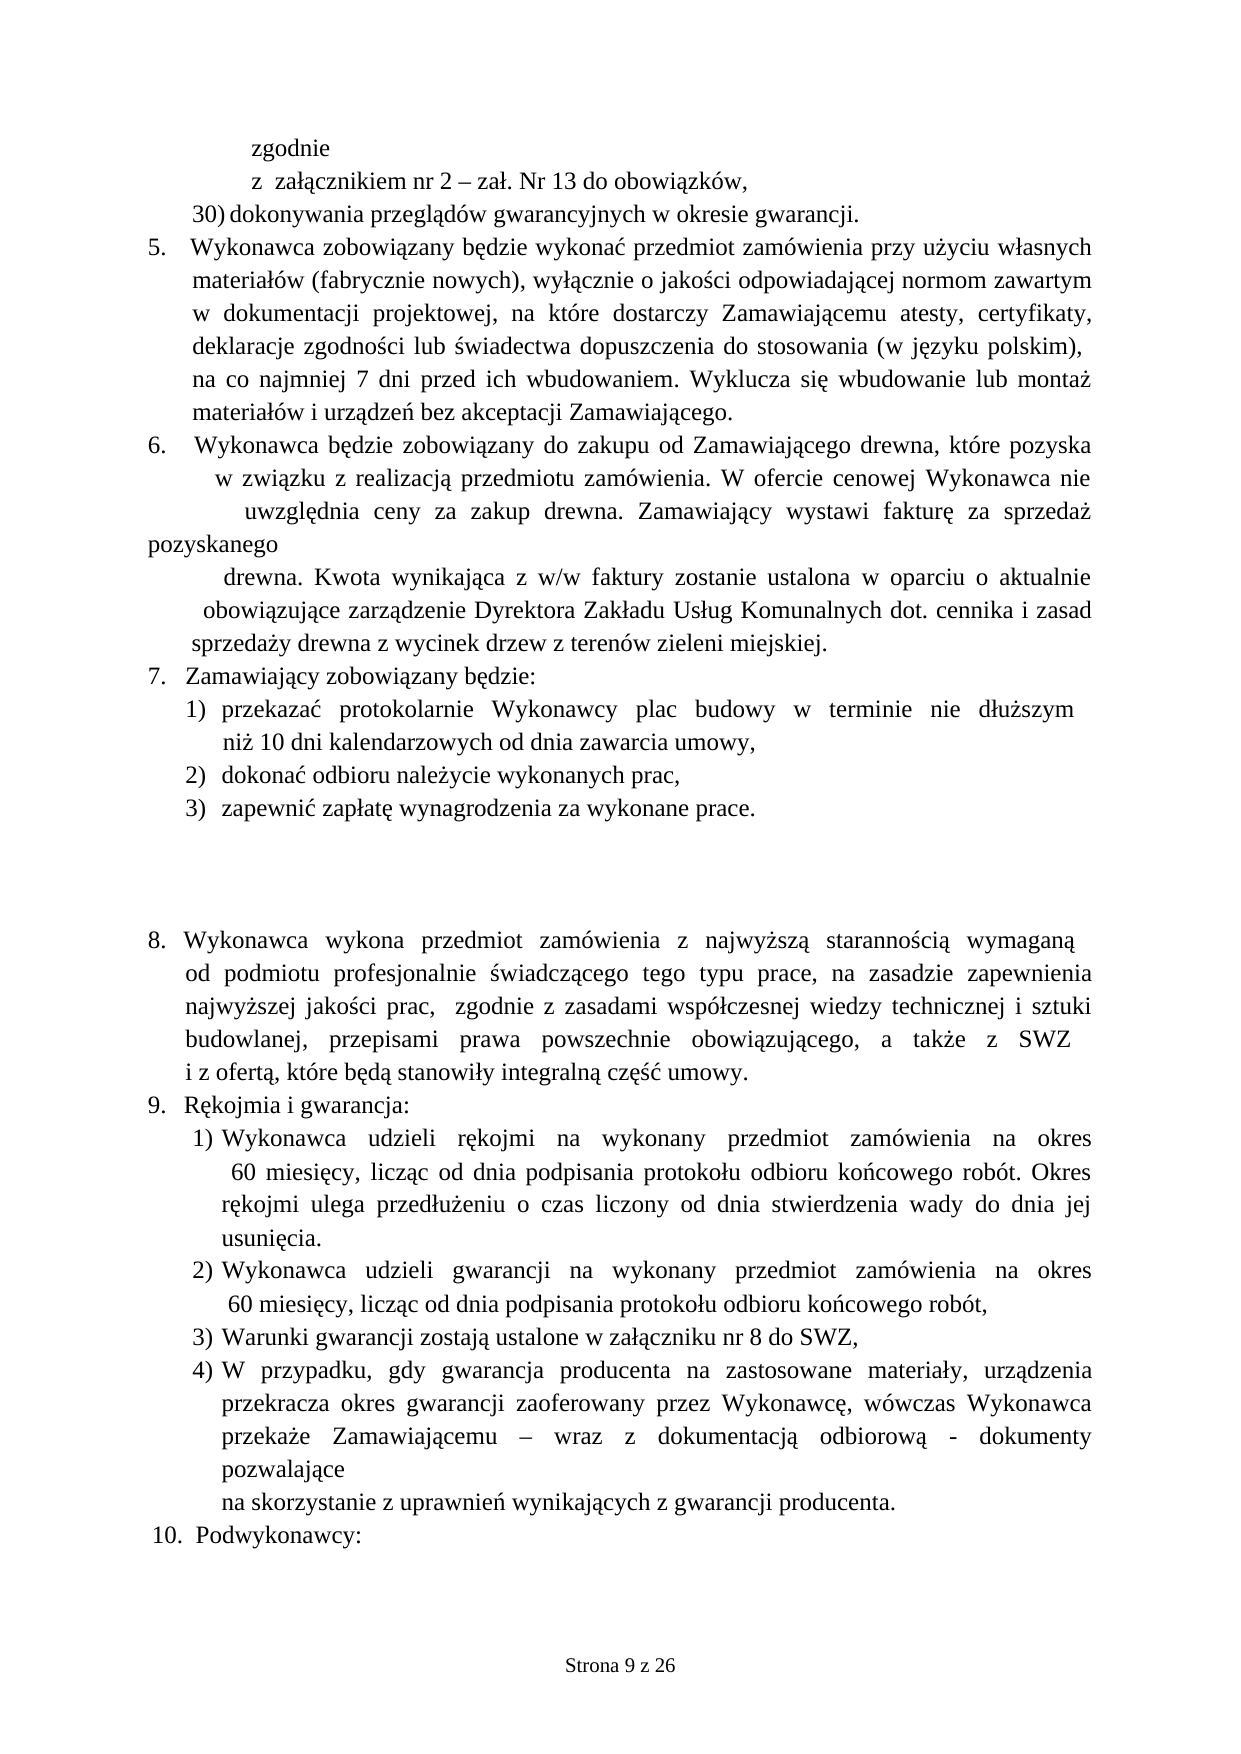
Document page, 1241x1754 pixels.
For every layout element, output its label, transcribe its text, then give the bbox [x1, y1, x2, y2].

text drewna. Kwota wynikająca z w/w faktury zostanie ustalona w oparciu o aktualnie obowiązujące zarządzenie Dyrektora Zakładu Usług Komunalnych dot. cennika i zasad sprzedaży drewna z wycinek drzew z terenów zieleni miejskiej. [148, 562, 1093, 657]
text 8. Wykonawca wykona przedmiot zamówienia z najwyższą starannością wymaganą od podmiotu profesjonalnie świadczącego tego typu prace, na zasadzie zapewnienia najwyższej jakości prac, zgodnie z zasadami współczesnej wiedzy technicznej i sztuki budowlanej, przepisami prawa powszechnie obowiązującego, a także z SWZ i z ofertą, które będą stanowiły integralną część umowy. [148, 925, 1093, 1086]
list W przypadku, gdy gwarancja producenta na zastosowane materiały, urządzenia przekracza okres gwarancji zaoferowany przez Wykonawcę, wówczas Wykonawca przekaże Zamawiającemu – wraz z dokumentacją odbiorową - dokumenty pozwalające na skorzystanie z uprawnień wynikających z gwarancji producenta. [192, 1355, 1093, 1516]
text 5. Wykonawca zobowiązany będzie wykonać przedmiot zamówienia przy użyciu własnych materiałów (fabrycznie nowych), wyłącznie o jakości odpowiadającej normom zawartym w dokumentacji projektowej, na które dostarczy Zamawiającemu atesty, certyfikaty, deklaracje zgodności lub świadectwa dopuszczenia do stosowania (w języku polskim), na co najmniej 7 dni przed ich wbudowaniem. Wyklucza się wbudowanie lub montaż materiałów i urządzeń bez akceptacji Zamawiającego. [148, 232, 1093, 426]
list przekazać protokolarnie Wykonawcy plac budowy w terminie nie dłuższym niż 10 dni kalendarzowych od dnia zawarcia umowy, [185, 694, 1093, 756]
list Wykonawca udzieli gwarancji na wykonany przedmiot zamówienia na okres 60 miesięcy, licząc od dnia podpisania protokołu odbioru końcowego robót, [192, 1256, 1093, 1317]
text 9. Rękojmia i gwarancja: [148, 1091, 1093, 1119]
text 7. Zamawiający zobowiązany będzie: [148, 661, 1093, 690]
list dokonać odbioru należycie wykonanych prac, [185, 760, 1093, 789]
list dokonywania przeglądów gwarancyjnych w okresie gwarancji. [192, 199, 1093, 228]
text 6. Wykonawca będzie zobowiązany do zakupu od Zamawiającego drewna, które pozyska w związku z realizacją przedmiotu zamówienia. W ofercie cenowej Wykonawca nie uwzględnia ceny za zakup drewna. Zamawiający wystawi fakturę za sprzedaż pozyskanego [148, 430, 1093, 558]
list zapewnić zapłatę wynagrodzenia za wykonane prace. [185, 793, 1093, 822]
list Warunki gwarancji zostają ustalone w załączniku nr 8 do SWZ, [192, 1322, 1093, 1350]
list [221, 133, 1093, 195]
list Wykonawca udzieli rękojmi na wykonany przedmiot zamówienia na okres 60 miesięcy, licząc od dnia podpisania protokołu odbioru końcowego robót. Okres rękojmi ulega przedłużeniu o czas liczony od dnia stwierdzenia wady do dnia jej usunięcia. [192, 1123, 1093, 1251]
text 10. Podwykonawcy: [133, 1520, 1093, 1548]
